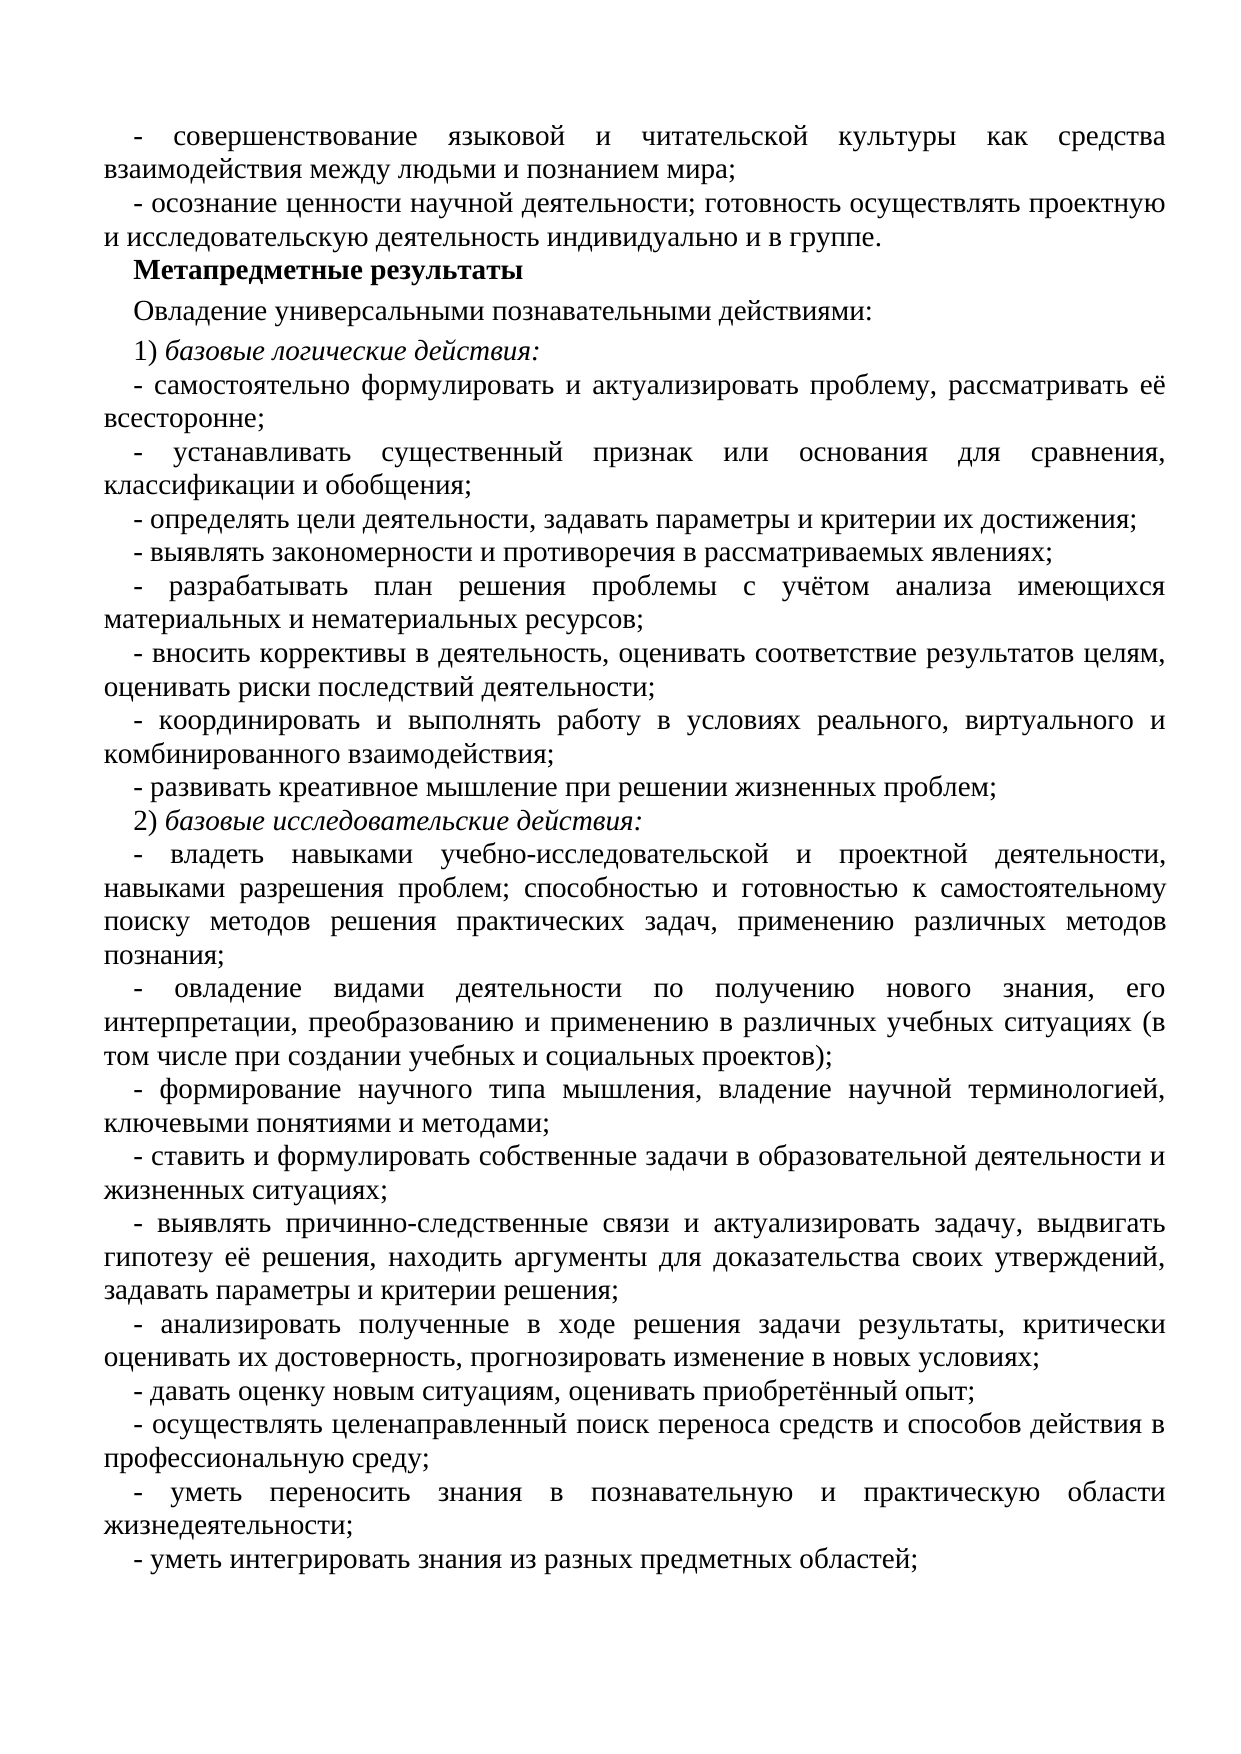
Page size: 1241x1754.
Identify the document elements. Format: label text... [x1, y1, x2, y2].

text - уметь переносить знания в познавательную и практическую области жизнедеятельности; [103, 1474, 1167, 1541]
text 1) базовые логические действия: [103, 333, 1167, 367]
text Метапредметные результаты [103, 252, 1167, 293]
text - устанавливать существенный признак или основания для сравнения, классификации и обобщения; [103, 434, 1167, 501]
text - вносить коррективы в деятельность, оценивать соответствие результатов целям, оценивать риски последствий деятельности; [103, 635, 1167, 702]
text - анализировать полученные в ходе решения задачи результаты, критически оценивать их достоверность, прогнозировать изменение в новых условиях; [103, 1306, 1167, 1373]
text - координировать и выполнять работу в условиях реального, виртуального и комбинированного взаимодействия; [103, 702, 1167, 769]
text - давать оценку новым ситуациям, оценивать приобретённый опыт; [103, 1373, 1167, 1407]
text - осознание ценности научной деятельности; готовность осуществлять проектную и исследовательскую деятельность индивидуально и в группе. [103, 185, 1167, 252]
text - развивать креативное мышление при решении жизненных проблем; [103, 769, 1167, 803]
text - формирование научного типа мышления, владение научной терминологией, ключевыми понятиями и методами; [103, 1071, 1167, 1138]
text - осуществлять целенаправленный поиск переноса средств и способов действия в профессиональную среду; [103, 1407, 1167, 1474]
text 2) базовые исследовательские действия: [103, 803, 1167, 836]
text - выявлять закономерности и противоречия в рассматриваемых явлениях; [103, 534, 1167, 568]
text - уметь интегрировать знания из разных предметных областей; [103, 1541, 1167, 1574]
text Овладение универсальными познавательными действиями: [103, 293, 1167, 333]
text - овладение видами деятельности по получению нового знания, его интерпретации, преобразованию и применению в различных учебных ситуациях (в том числе при создании учебных и социальных проектов); [103, 971, 1167, 1071]
text - разрабатывать план решения проблемы с учётом анализа имеющихся материальных и нематериальных ресурсов; [103, 568, 1167, 635]
text - самостоятельно формулировать и актуализировать проблему, рассматривать её всесторонне; [103, 367, 1167, 434]
text - определять цели деятельности, задавать параметры и критерии их достижения; [103, 501, 1167, 534]
text - совершенствование языковой и читательской культуры как средства взаимодействия между людьми и познанием мира; [103, 118, 1167, 185]
text - владеть навыками учебно-исследовательской и проектной деятельности, навыками разрешения проблем; способностью и готовностью к самостоятельному поиску методов решения практических задач, применению различных методов познания; [103, 836, 1167, 971]
text - выявлять причинно-следственные связи и актуализировать задачу, выдвигать гипотезу её решения, находить аргументы для доказательства своих утверждений, задавать параметры и критерии решения; [103, 1205, 1167, 1306]
text - ставить и формулировать собственные задачи в образовательной деятельности и жизненных ситуациях; [103, 1138, 1167, 1205]
